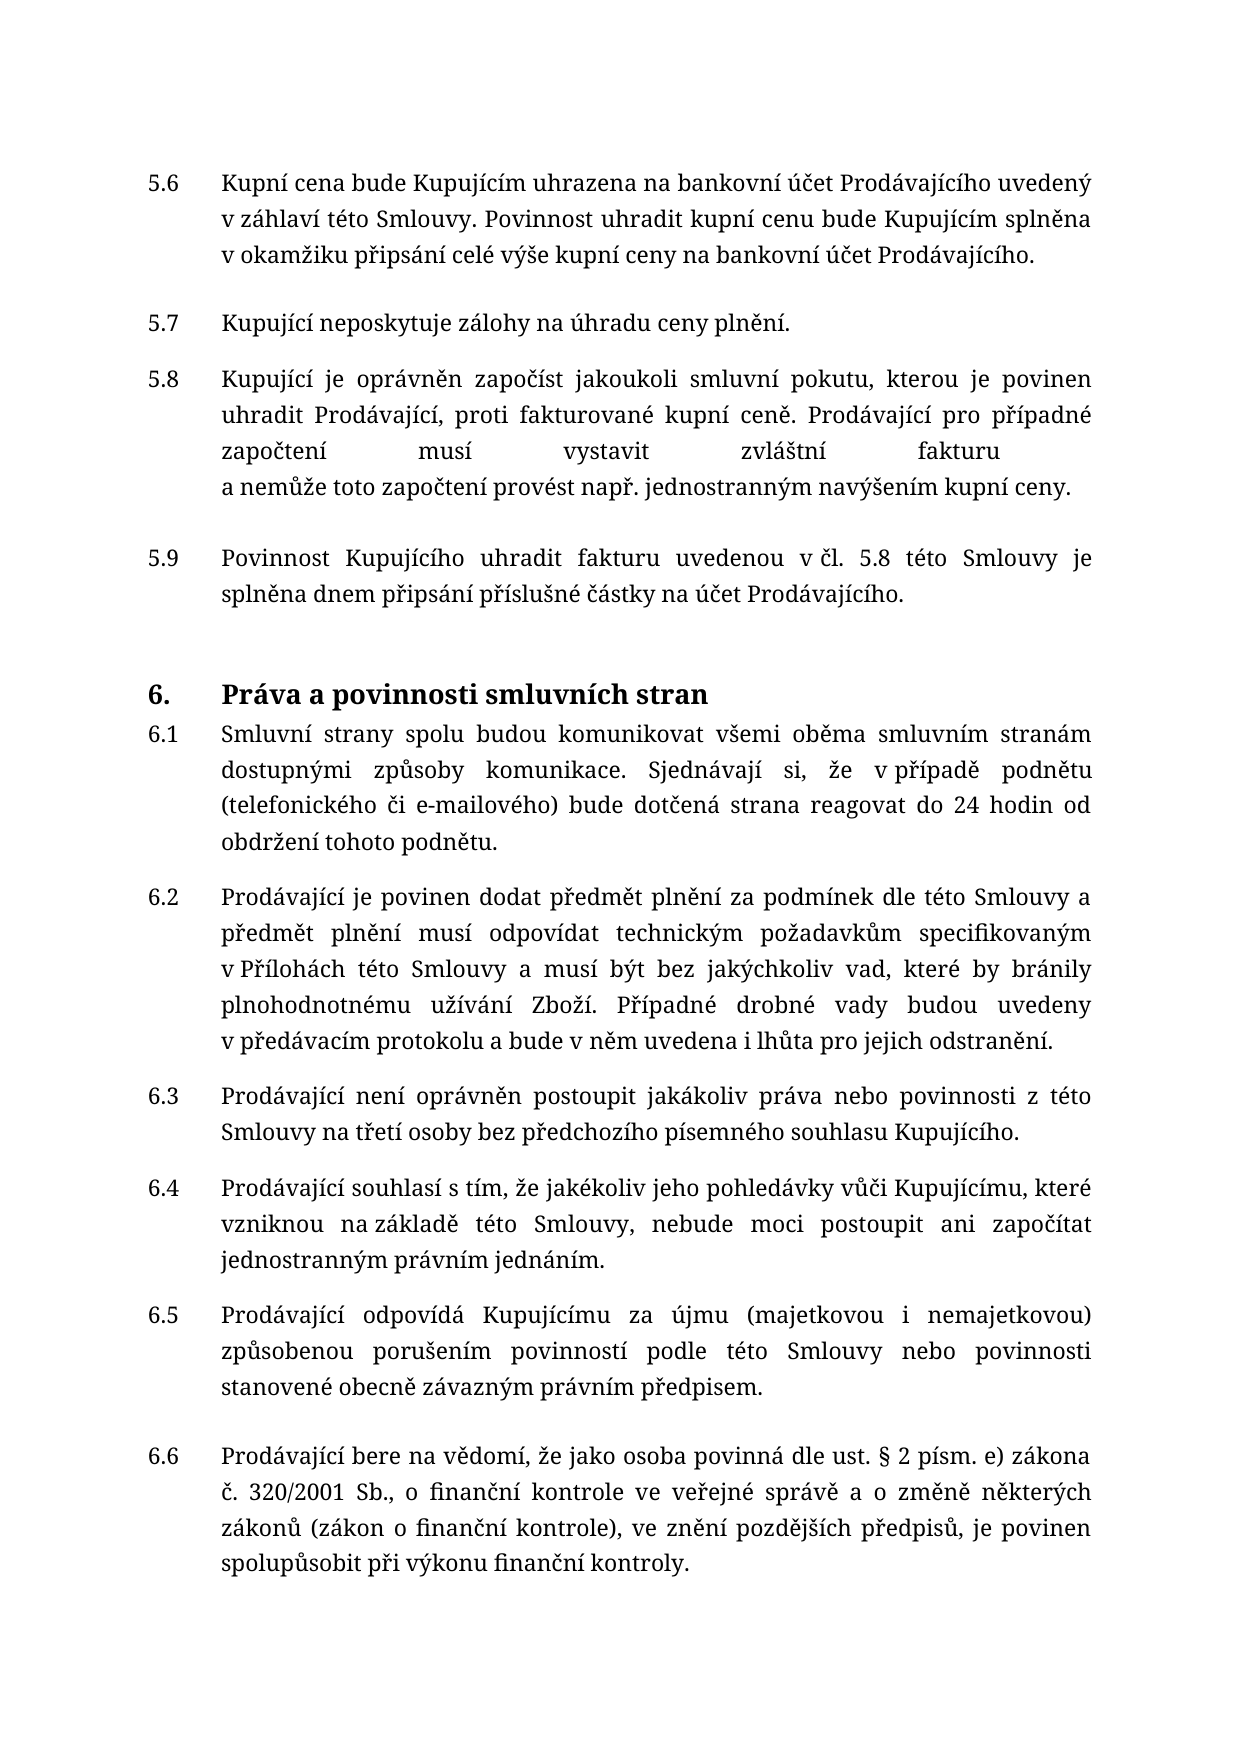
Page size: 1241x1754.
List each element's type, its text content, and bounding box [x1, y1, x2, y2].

text 6.2 Prodávající je povinen dodat předmět plnění za podmínek dle této Smlouvy a předmět plnění musí odpovídat technickým požadavkům specifikovaným v Přílohách této Smlouvy a musí být bez jakýchkoliv vad, které by bránily plnohodnotnému užívání Zboží. Případné drobné vady budou uvedeny v předávacím protokolu a bude v něm uvedena i lhůta pro jejich odstranění. [148, 881, 1093, 1056]
text 5.9 Povinnost Kupujícího uhradit fakturu uvedenou v čl. 5.8 této Smlouvy je splněna dnem připsání příslušné částky na účet Prodávajícího. [148, 542, 1093, 609]
text 5.8 Kupující je oprávněn započíst jakoukoli smluvní pokutu, kterou je povinen uhradit Prodávající, proti fakturované kupní ceně. Prodávající pro případné započtení musí vystavit zvláštní fakturu a nemůže toto započtení provést např. jednostranným navýšením kupní ceny. [148, 363, 1093, 502]
text 5.7 Kupující neposkytuje zálohy na úhradu ceny plnění. [148, 307, 1093, 338]
text 6. Práva a povinnosti smluvních stran [148, 675, 1093, 712]
text 6.6 Prodávající bere na vědomí, že jako osoba povinná dle ust. § 2 písm. e) zákona č. 320/2001 Sb., o finanční kontrole ve veřejné správě a o změně některých zákonů (zákon o finanční kontrole), ve znění pozdějších předpisů, je povinen spolupůsobit při výkonu finanční kontroly. [148, 1439, 1093, 1579]
text 6.1 Smluvní strany spolu budou komunikovat všemi oběma smluvním stranám dostupnými způsoby komunikace. Sjednávají si, že v případě podnětu (telefonického či e-mailového) bude dotčená strana reagovat do 24 hodin od obdržení tohoto podnětu. [148, 718, 1093, 857]
text 6.4 Prodávající souhlasí s tím, že jakékoliv jeho pohledávky vůči Kupujícímu, které vzniknou na základě této Smlouvy, nebude moci postoupit ani započítat jednostranným právním jednáním. [148, 1172, 1093, 1275]
text 6.3 Prodávající není oprávněn postoupit jakákoliv práva nebo povinnosti z této Smlouvy na třetí osoby bez předchozího písemného souhlasu Kupujícího. [148, 1080, 1093, 1147]
text 5.6 Kupní cena bude Kupujícím uhrazena na bankovní účet Prodávajícího uvedený v záhlaví této Smlouvy. Povinnost uhradit kupní cenu bude Kupujícím splněna v okamžiku připsání celé výše kupní ceny na bankovní účet Prodávajícího. [148, 167, 1093, 270]
text 6.5 Prodávající odpovídá Kupujícímu za újmu (majetkovou i nemajetkovou) způsobenou porušením povinností podle této Smlouvy nebo povinnosti stanovené obecně závazným právním předpisem. [148, 1299, 1093, 1402]
